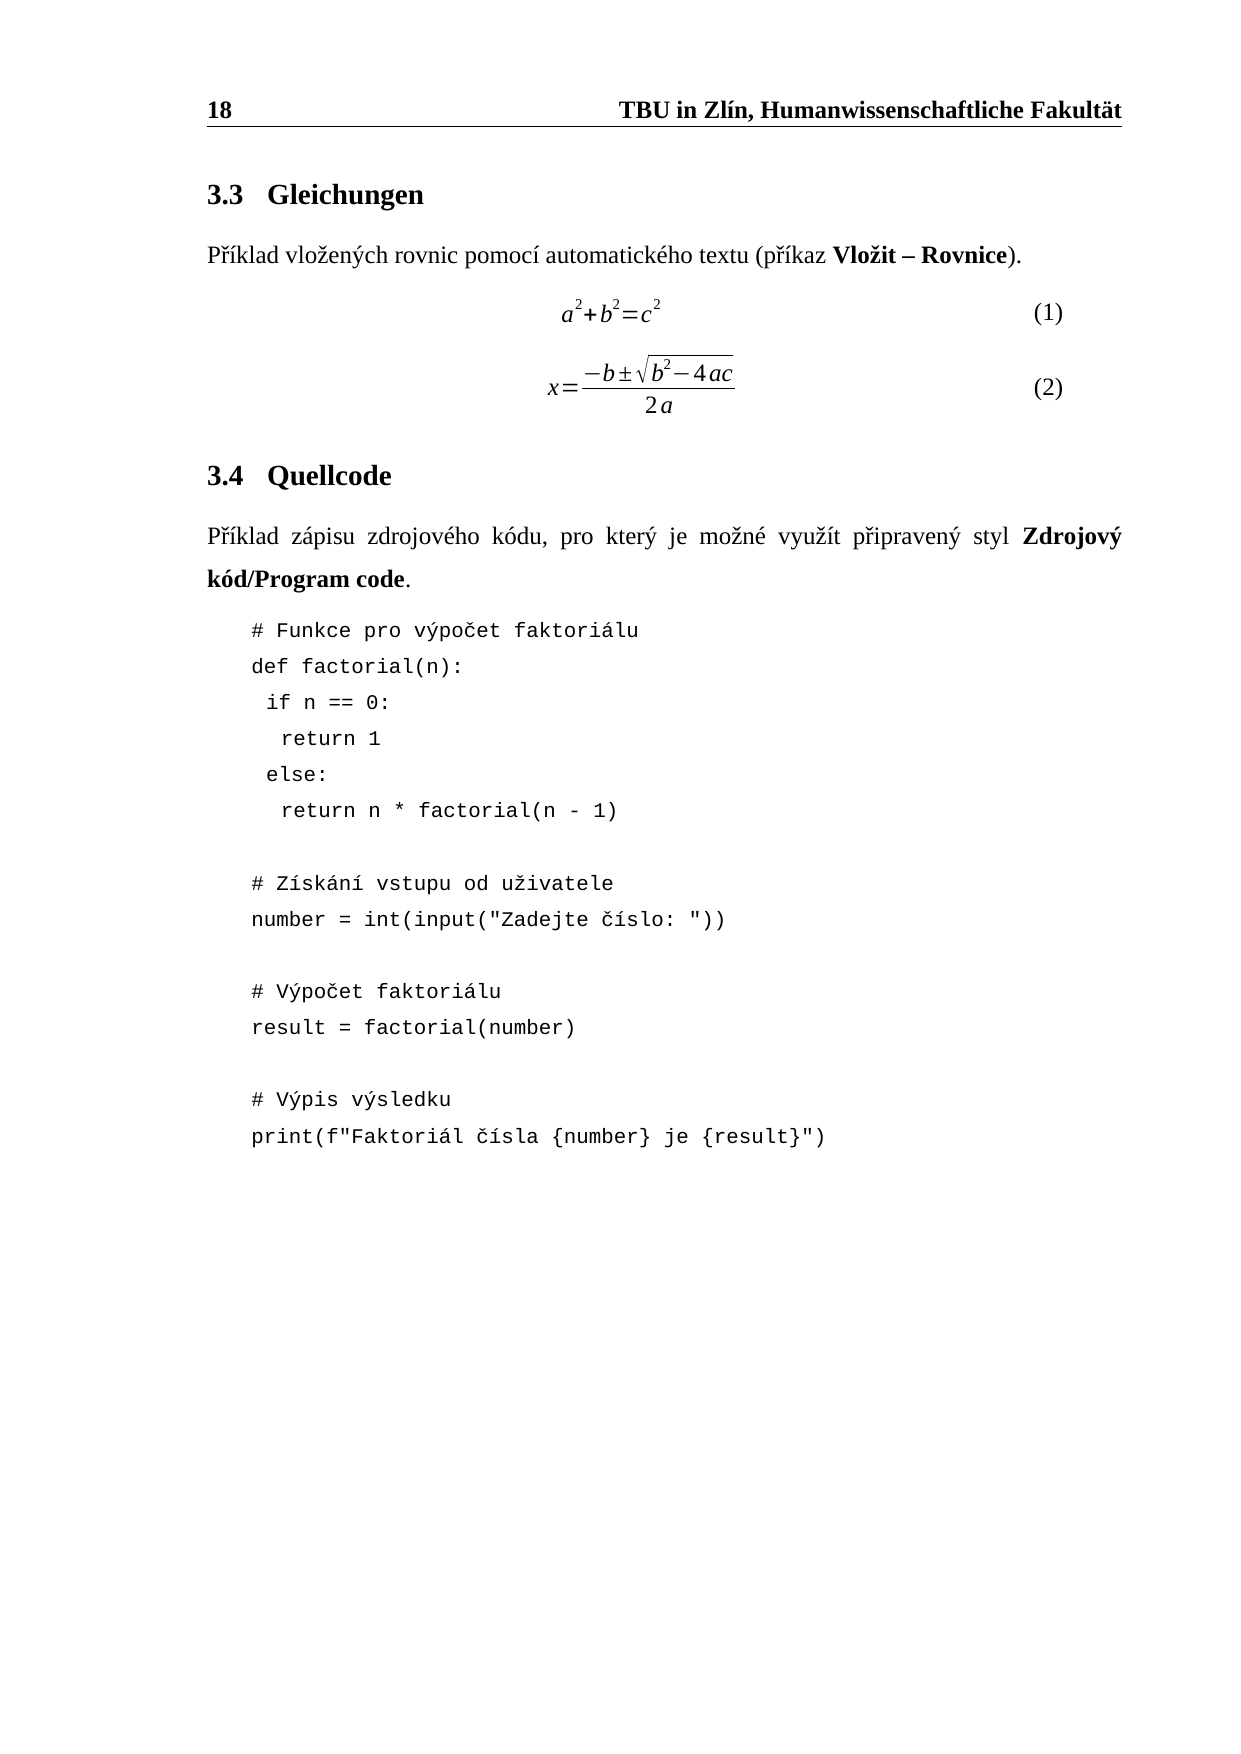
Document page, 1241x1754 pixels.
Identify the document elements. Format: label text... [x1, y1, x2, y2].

text # Výpočet faktoriálu [251, 981, 1122, 1005]
text return n * factorial(n - 1) [266, 800, 1122, 824]
text (1) [207, 296, 1122, 327]
text # Výpis výsledku [251, 1089, 1122, 1113]
text Gleichungen [207, 177, 1122, 211]
text # Získání vstupu od uživatele [251, 873, 1122, 896]
text Příklad vložených rovnic pomocí automatického textu (příkaz Vložit – Rovnice). [207, 240, 1122, 269]
text print(f"Faktoriál čísla {number} je {result}") [251, 1126, 1122, 1149]
text # Funkce pro výpočet faktoriálu [251, 619, 1122, 643]
text number = int(input("Zadejte číslo: ")) [251, 909, 1122, 932]
text result = factorial(number) [251, 1017, 1122, 1041]
text else: [266, 764, 1122, 788]
text (2) [207, 354, 1122, 419]
text if n == 0: [266, 692, 1122, 716]
text Příklad zápisu zdrojového kódu, pro který je možné využít připravený styl Zdrojový kód/Program code. [207, 521, 1122, 593]
text def factorial(n): [251, 656, 1122, 679]
text return 1 [266, 728, 1122, 752]
text Quellcode [207, 458, 1122, 492]
